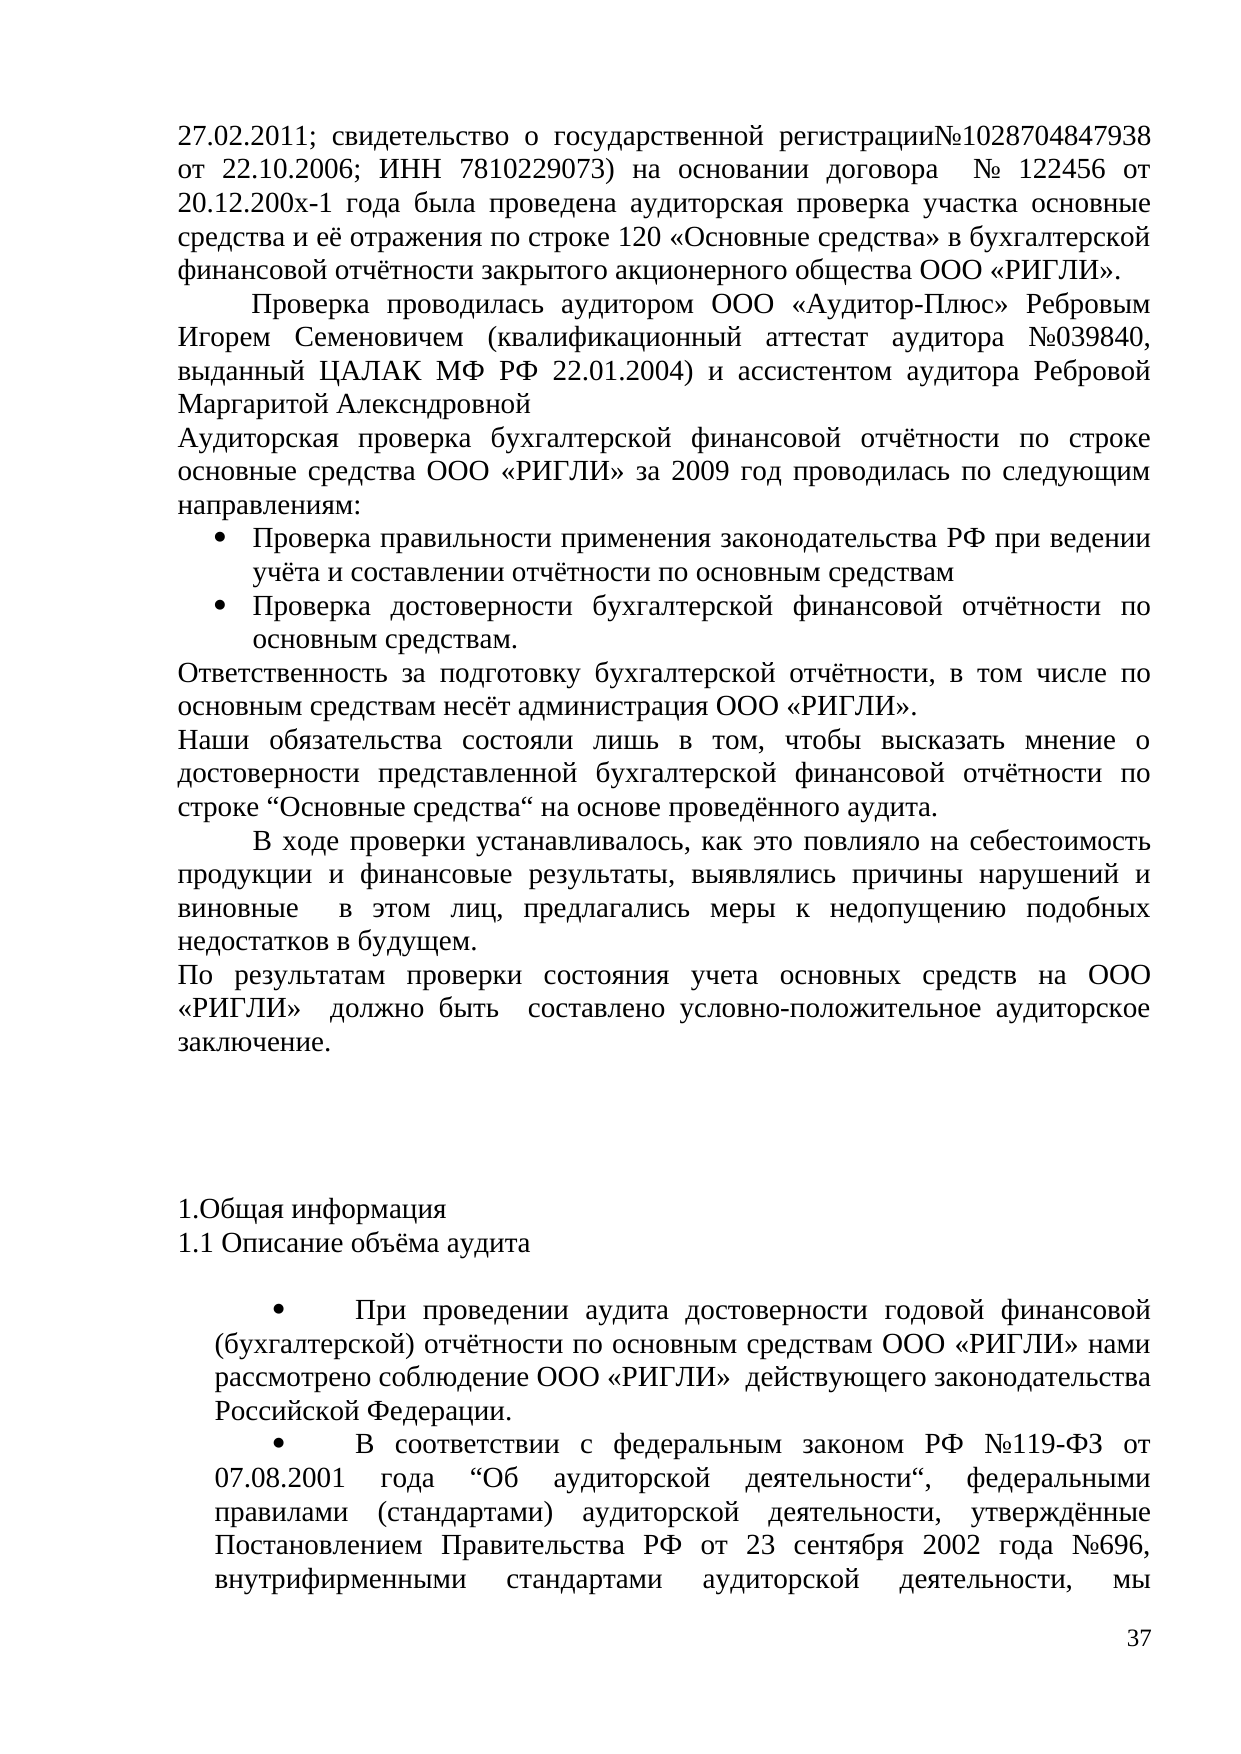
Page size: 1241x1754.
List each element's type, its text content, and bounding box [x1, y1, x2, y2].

text По результатам проверки состояния учета основных средств на ООО «РИГЛИ» должно быть составлено условно-положительное аудиторское заключение. [177, 957, 1152, 1057]
list Проверка правильности применения законодательства РФ при ведении учёта и составлении отчётности по основным средствам [215, 521, 1152, 588]
text В ходе проверки устанавливалось, как это повлияло на себестоимость продукции и финансовые результаты, выявлялись причины нарушений и виновные в этом лиц, предлагались меры к недопущению подобных недостатков в будущем. [177, 823, 1152, 957]
text Наши обязательства состояли лишь в том, чтобы высказать мнение о достоверности представленной бухгалтерской финансовой отчётности по строке “Основные средства“ на основе проведённого аудита. [177, 722, 1152, 823]
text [177, 118, 1152, 286]
text Аудиторская проверка бухгалтерской финансовой отчётности по строке основные средства ООО «РИГЛИ» за 2009 год проводилась по следующим направлениям: [177, 420, 1152, 521]
list При проведении аудита достоверности годовой финансовой (бухгалтерской) отчётности по основным средствам ООО «РИГЛИ» нами рассмотрено соблюдение ООО «РИГЛИ» действующего законодательства Российской Федерации. [214, 1292, 1152, 1427]
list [214, 1427, 1152, 1594]
text 1.Общая информация [177, 1192, 1152, 1225]
text 1.1 Описание объёма аудита [177, 1225, 1152, 1259]
text Ответственность за подготовку бухгалтерской отчётности, в том числе по основным средствам несёт администрация ООО «РИГЛИ». [177, 655, 1152, 722]
text Проверка проводилась аудитором ООО «Аудитор-Плюс» Ребровым Игорем Семеновичем (квалификационный аттестат аудитора №039840, выданный ЦАЛАК МФ РФ 22.01.2004) и ассистентом аудитора Ребровой Маргаритой Алексндровной [177, 286, 1152, 420]
list Проверка достоверности бухгалтерской финансовой отчётности по основным средствам. [215, 588, 1152, 655]
